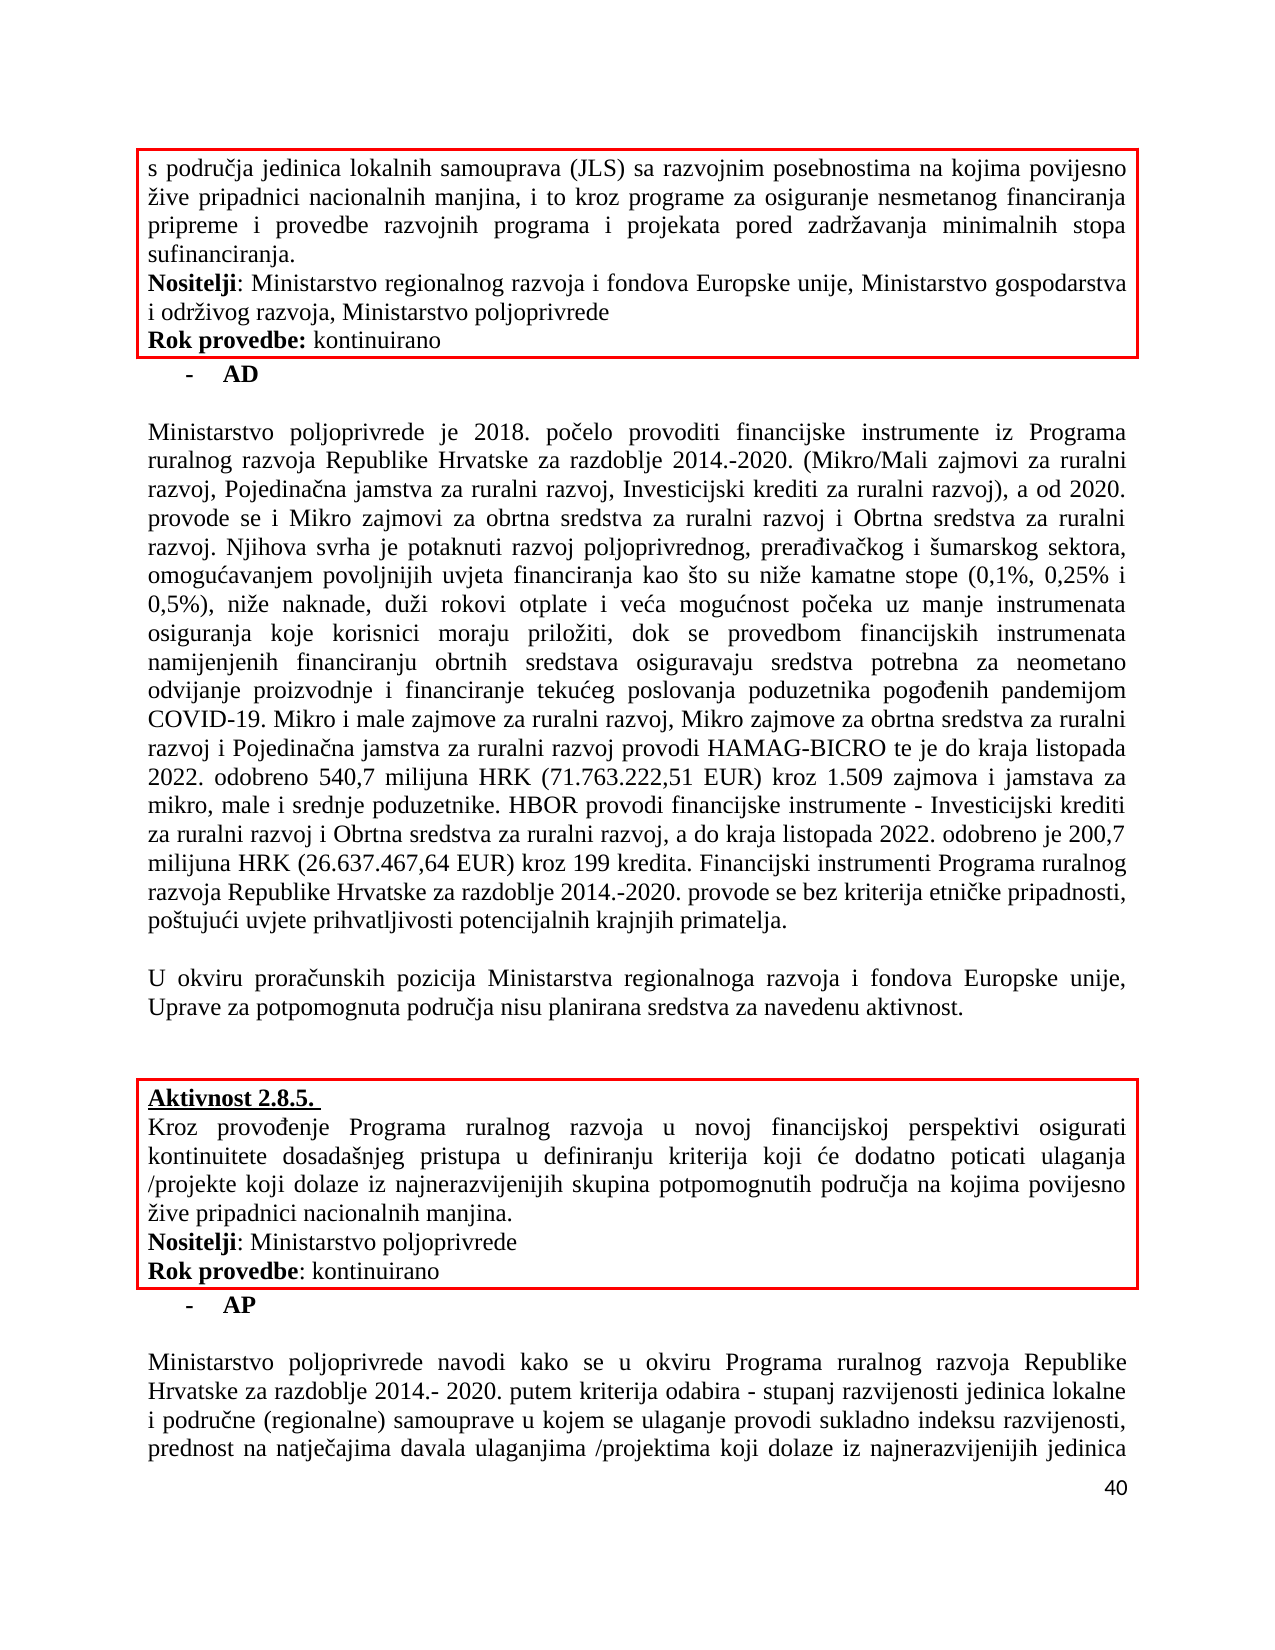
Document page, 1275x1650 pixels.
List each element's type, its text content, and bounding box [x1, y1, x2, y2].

text Kroz provođenje Programa ruralnog razvoja u novoj financijskoj perspektivi osigurati kontinuitete dosadašnjeg pristupa u definiranju kriterija koji će dodatno poticati ulaganja /projekte koji dolaze iz najnerazvijenijih skupina potpomognutih područja na kojima povijesno žive pripadnici nacionalnih manjina. [148, 1112, 1127, 1227]
text Ministarstvo poljoprivrede je 2018. počelo provoditi financijske instrumente iz Programa ruralnog razvoja Republike Hrvatske za razdoblje 2014.-2020. (Mikro/Mali zajmovi za ruralni razvoj, Pojedinačna jamstva za ruralni razvoj, Investicijski krediti za ruralni razvoj), a od 2020. provode se i Mikro zajmovi za obrtna sredstva za ruralni razvoj i Obrtna sredstva za ruralni razvoj. Njihova svrha je potaknuti razvoj poljoprivrednog, prerađivačkog i šumarskog sektora, omogućavanjem povoljnijih uvjeta financiranja kao što su niže kamatne stope (0,1%, 0,25% i 0,5%), niže naknade, duži rokovi otplate i veća mogućnost počeka uz manje instrumenata osiguranja koje korisnici moraju priložiti, dok se provedbom financijskih instrumenata namijenjenih financiranju obrtnih sredstava osiguravaju sredstva potrebna za neometano odvijanje proizvodnje i financiranje tekućeg poslovanja poduzetnika pogođenih pandemijom COVID-19. Mikro i male zajmove za ruralni razvoj, Mikro zajmove za obrtna sredstva za ruralni razvoj i Pojedinačna jamstva za ruralni razvoj provodi HAMAG-BICRO te je do kraja listopada 2022. odobreno 540,7 milijuna HRK (71.763.222,51 EUR) kroz 1.509 zajmova i jamstava za mikro, male i srednje poduzetnike. HBOR provodi financijske instrumente - Investicijski krediti za ruralni razvoj i Obrtna sredstva za ruralni razvoj, a do kraja listopada 2022. odobreno je 200,7 milijuna HRK (26.637.467,64 EUR) kroz 199 kredita. Financijski instrumenti Programa ruralnog razvoja Republike Hrvatske za razdoblje 2014.-2020. provode se bez kriterija etničke pripadnosti, poštujući uvjete prihvatljivosti potencijalnih krajnjih primatelja. [148, 417, 1127, 934]
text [148, 1347, 1127, 1462]
list AP [185, 1290, 1127, 1318]
text U okviru proračunskih pozicija Ministarstva regionalnoga razvoja i fondova Europske unije, Uprave za potpomognuta područja nisu planirana sredstva za navedenu aktivnost. [148, 963, 1127, 1021]
text Aktivnost 2.8.5. [139, 1081, 1136, 1112]
list AD [185, 359, 1127, 388]
text Nositelji: Ministarstvo regionalnog razvoja i fondova Europske unije, Ministarstvo gospodarstva i održivog razvoja, Ministarstvo poljoprivrede [148, 268, 1127, 320]
text Rok provedbe: kontinuirano [139, 320, 1136, 356]
text Nositelji: Ministarstvo poljoprivrede [148, 1227, 1127, 1251]
text Rok provedbe: kontinuirano [139, 1251, 1136, 1287]
